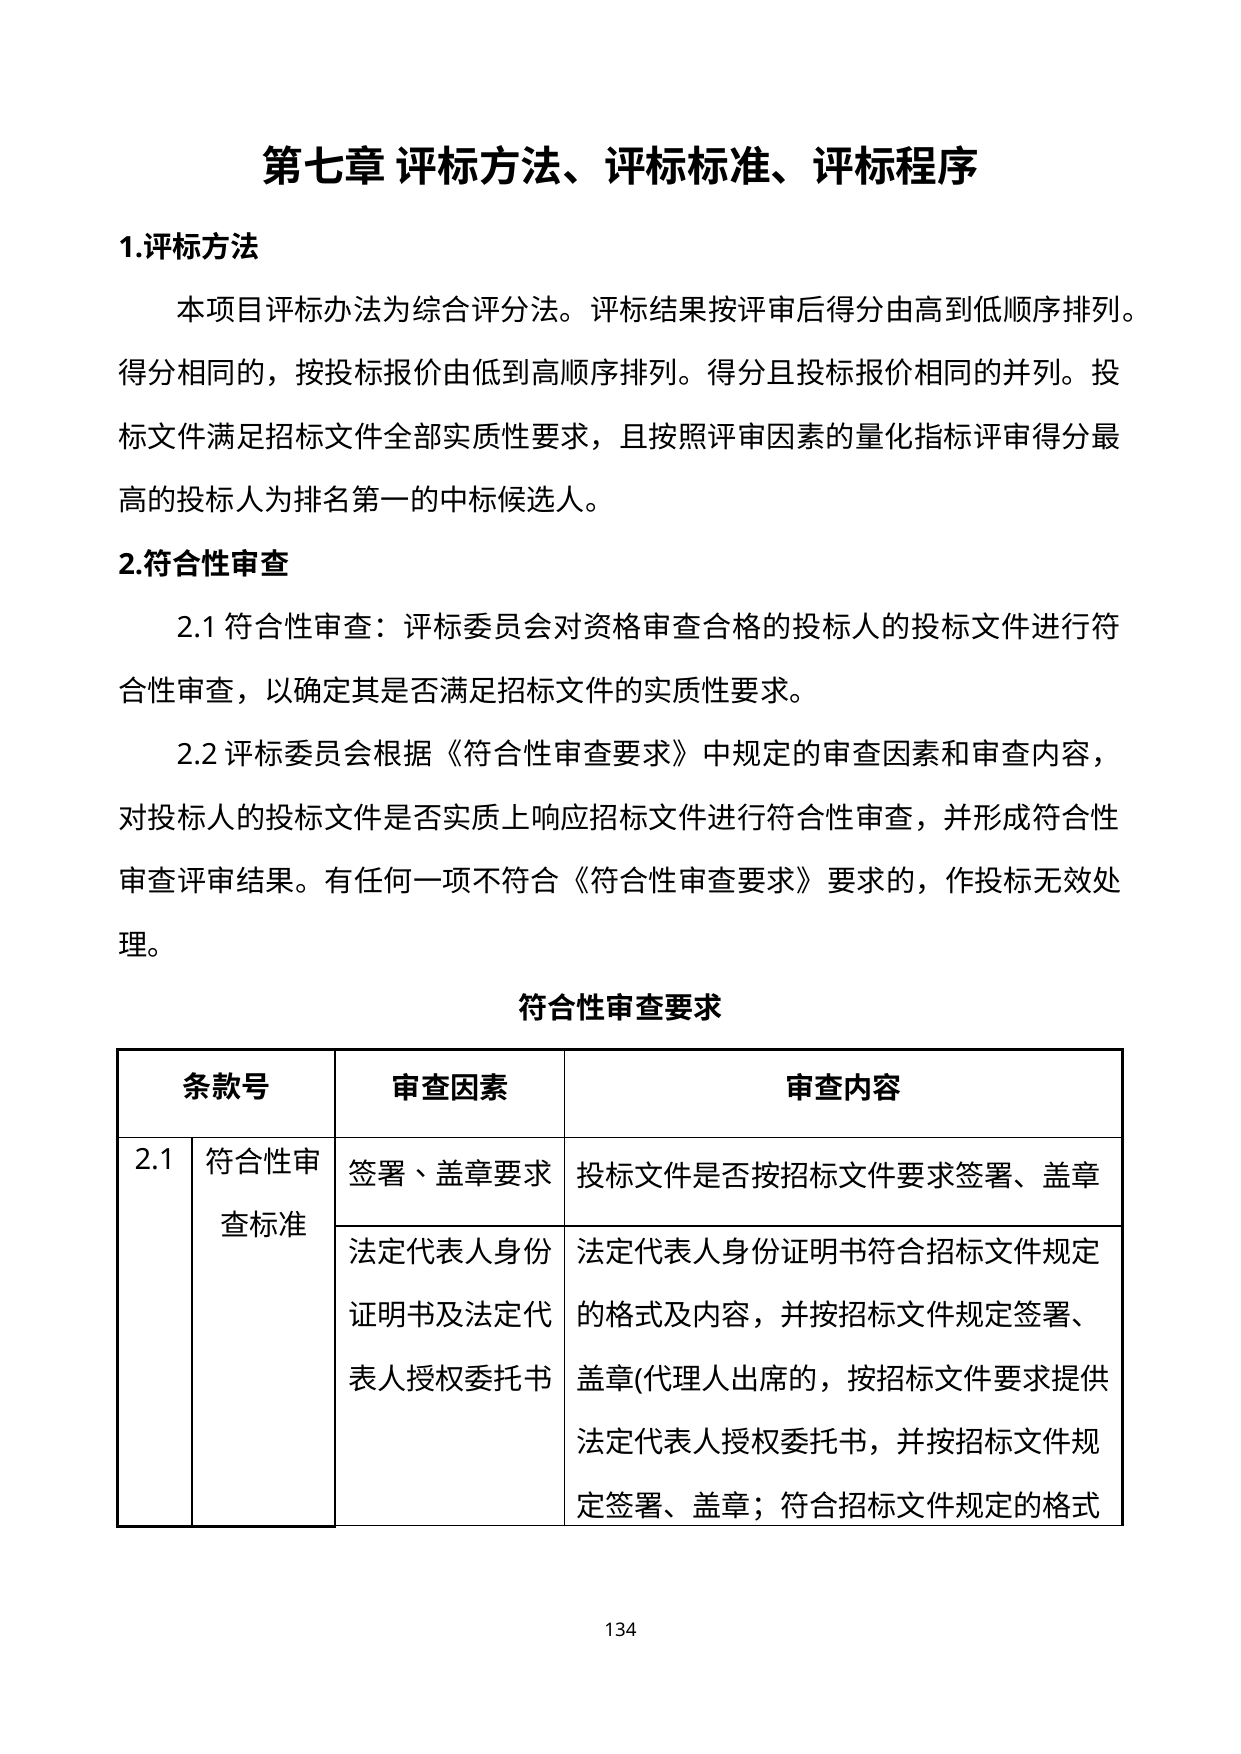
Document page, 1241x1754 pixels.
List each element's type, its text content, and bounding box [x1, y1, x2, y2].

subtitle 1.评标方法 [118, 223, 1122, 266]
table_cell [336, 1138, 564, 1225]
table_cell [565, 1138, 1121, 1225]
subtitle 第七章 评标方法、评标标准、评标程序 [118, 133, 1122, 193]
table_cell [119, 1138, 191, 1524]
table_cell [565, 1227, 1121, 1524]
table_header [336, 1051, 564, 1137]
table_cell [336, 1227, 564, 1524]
text 2.2评标委员会根据《符合性审查要求》中规定的审查因素和审查内容，对投标人的投标文件是否实质上响应招标文件进行符合性审查，并形成符合性审查评审结果。有任何一项不符合《符合性审查要求》要求的，作投标无效处理。 [118, 731, 1122, 964]
text 符合性审查要求 [118, 985, 1122, 1027]
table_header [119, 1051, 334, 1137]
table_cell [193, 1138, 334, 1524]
text 本项目评标办法为综合评分法。评标结果按评审后得分由高到低顺序排列。得分相同的，按投标报价由低到高顺序排列。得分且投标报价相同的并列。投标文件满足招标文件全部实质性要求，且按照评审因素的量化指标评审得分最高的投标人为排名第一的中标候选人。 [118, 287, 1122, 519]
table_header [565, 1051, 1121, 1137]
subtitle 2.符合性审查 [118, 540, 1122, 583]
text 2.1符合性审查：评标委员会对资格审查合格的投标人的投标文件进行符合性审查，以确定其是否满足招标文件的实质性要求。 [118, 604, 1122, 710]
